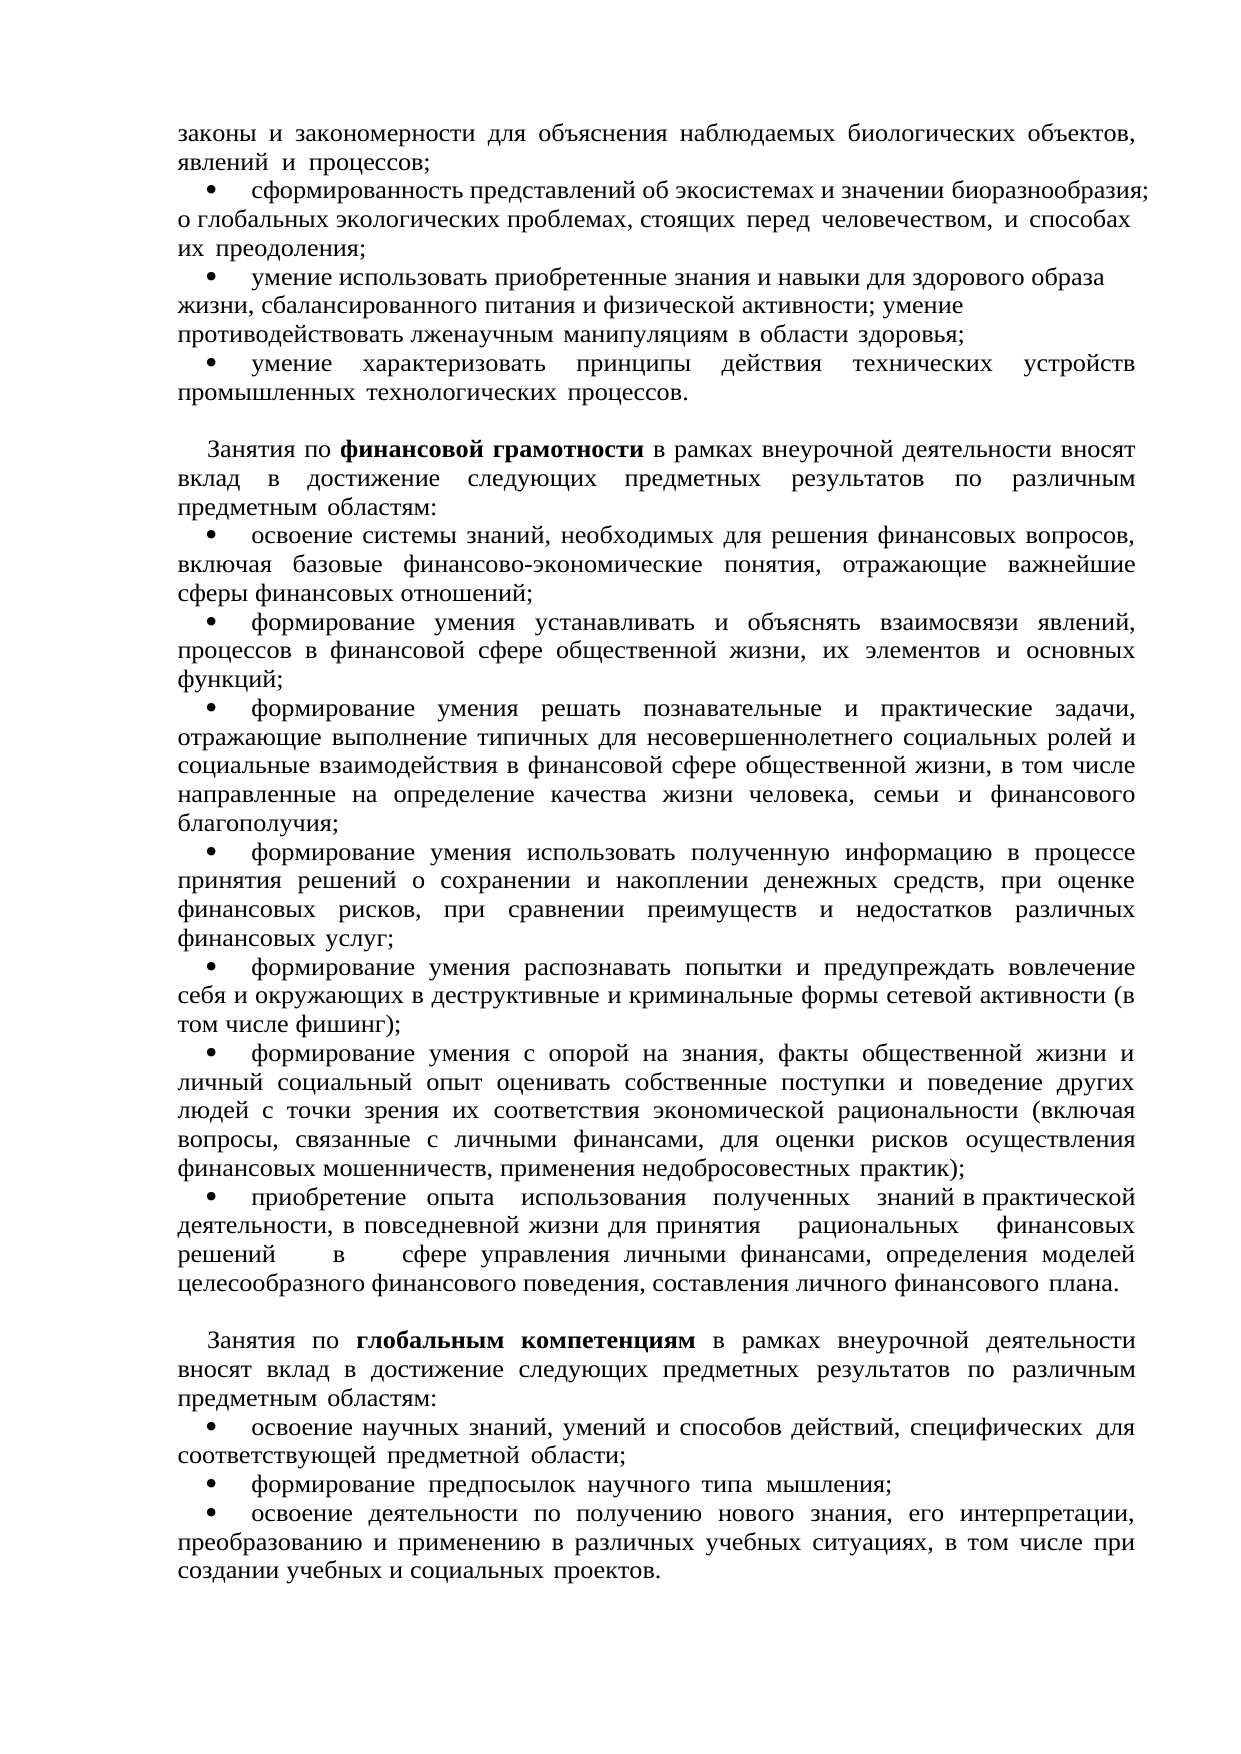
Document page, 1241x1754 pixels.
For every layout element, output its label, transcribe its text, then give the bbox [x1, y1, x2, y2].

list умение использовать приобретенные знания и навыки для здорового образа жизни, сбалансированного питания и физической активности; умение противодействовать лженаучным манипуляциям в области здоровья; [177, 262, 1152, 348]
text Занятия по финансовой грамотности в рамках внеурочной деятельности вносят вклад в достижение следующих предметных результатов по различным предметным областям: [177, 434, 1136, 521]
text Занятия по глобальным компетенциям в рамках внеурочной деятельности вносят вклад в достижение следующих предметных результатов по различным предметным областям: [177, 1326, 1136, 1412]
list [177, 118, 1136, 176]
list формирование умения распознавать попытки и предупреждать вовлечение себя и окружающих в деструктивные и криминальные формы сетевой активности (в том числе фишинг); [177, 952, 1136, 1038]
list сформированность представлений об экосистемах и значении биоразнообразия; о глобальных экологических проблемах, стоящих перед человечеством, и способах их преодоления; [177, 176, 1152, 262]
list формирование умения использовать полученную информацию в процессе принятия решений о сохранении и накоплении денежных средств, при оценке финансовых рисков, при сравнении преимуществ и недостатков различных финансовых услуг; [177, 837, 1136, 952]
list формирование умения устанавливать и объяснять взаимосвязи явлений, процессов в финансовой сфере общественной жизни, их элементов и основных функций; [177, 607, 1136, 693]
list освоение системы знаний, необходимых для решения финансовых вопросов, включая базовые финансово-экономические понятия, отражающие важнейшие сферы финансовых отношений; [177, 521, 1136, 607]
list освоение деятельности по получению нового знания, его интерпретации, преобразованию и применению в различных учебных ситуациях, в том числе при создании учебных и социальных проектов. [177, 1498, 1136, 1584]
list умение характеризовать принципы действия технических устройств промышленных технологических процессов. [177, 348, 1136, 406]
list приобретение опыта использования полученных знаний в практической деятельности, в повседневной жизни для принятия рациональных финансовых решений в сфере управления личными финансами, определения моделей целесообразного финансового поведения, составления личного финансового плана. [177, 1182, 1136, 1297]
list формирование умения решать познавательные и практические задачи, отражающие выполнение типичных для несовершеннолетнего социальных ролей и социальные взаимодействия в финансовой сфере общественной жизни, в том числе направленные на определение качества жизни человека, семьи и финансового благополучия; [177, 693, 1136, 837]
list формирование умения с опорой на знания, факты общественной жизни и личный социальный опыт оценивать собственные поступки и поведение других людей с точки зрения их соответствия экономической рациональности (включая вопросы, связанные с личными финансами, для оценки рисков осуществления финансовых мошенничеств, применения недобросовестных практик); [177, 1038, 1136, 1182]
list формирование предпосылок научного типа мышления; [177, 1469, 1152, 1498]
list освоение научных знаний, умений и способов действий, специфических для соответствующей предметной области; [177, 1412, 1136, 1469]
